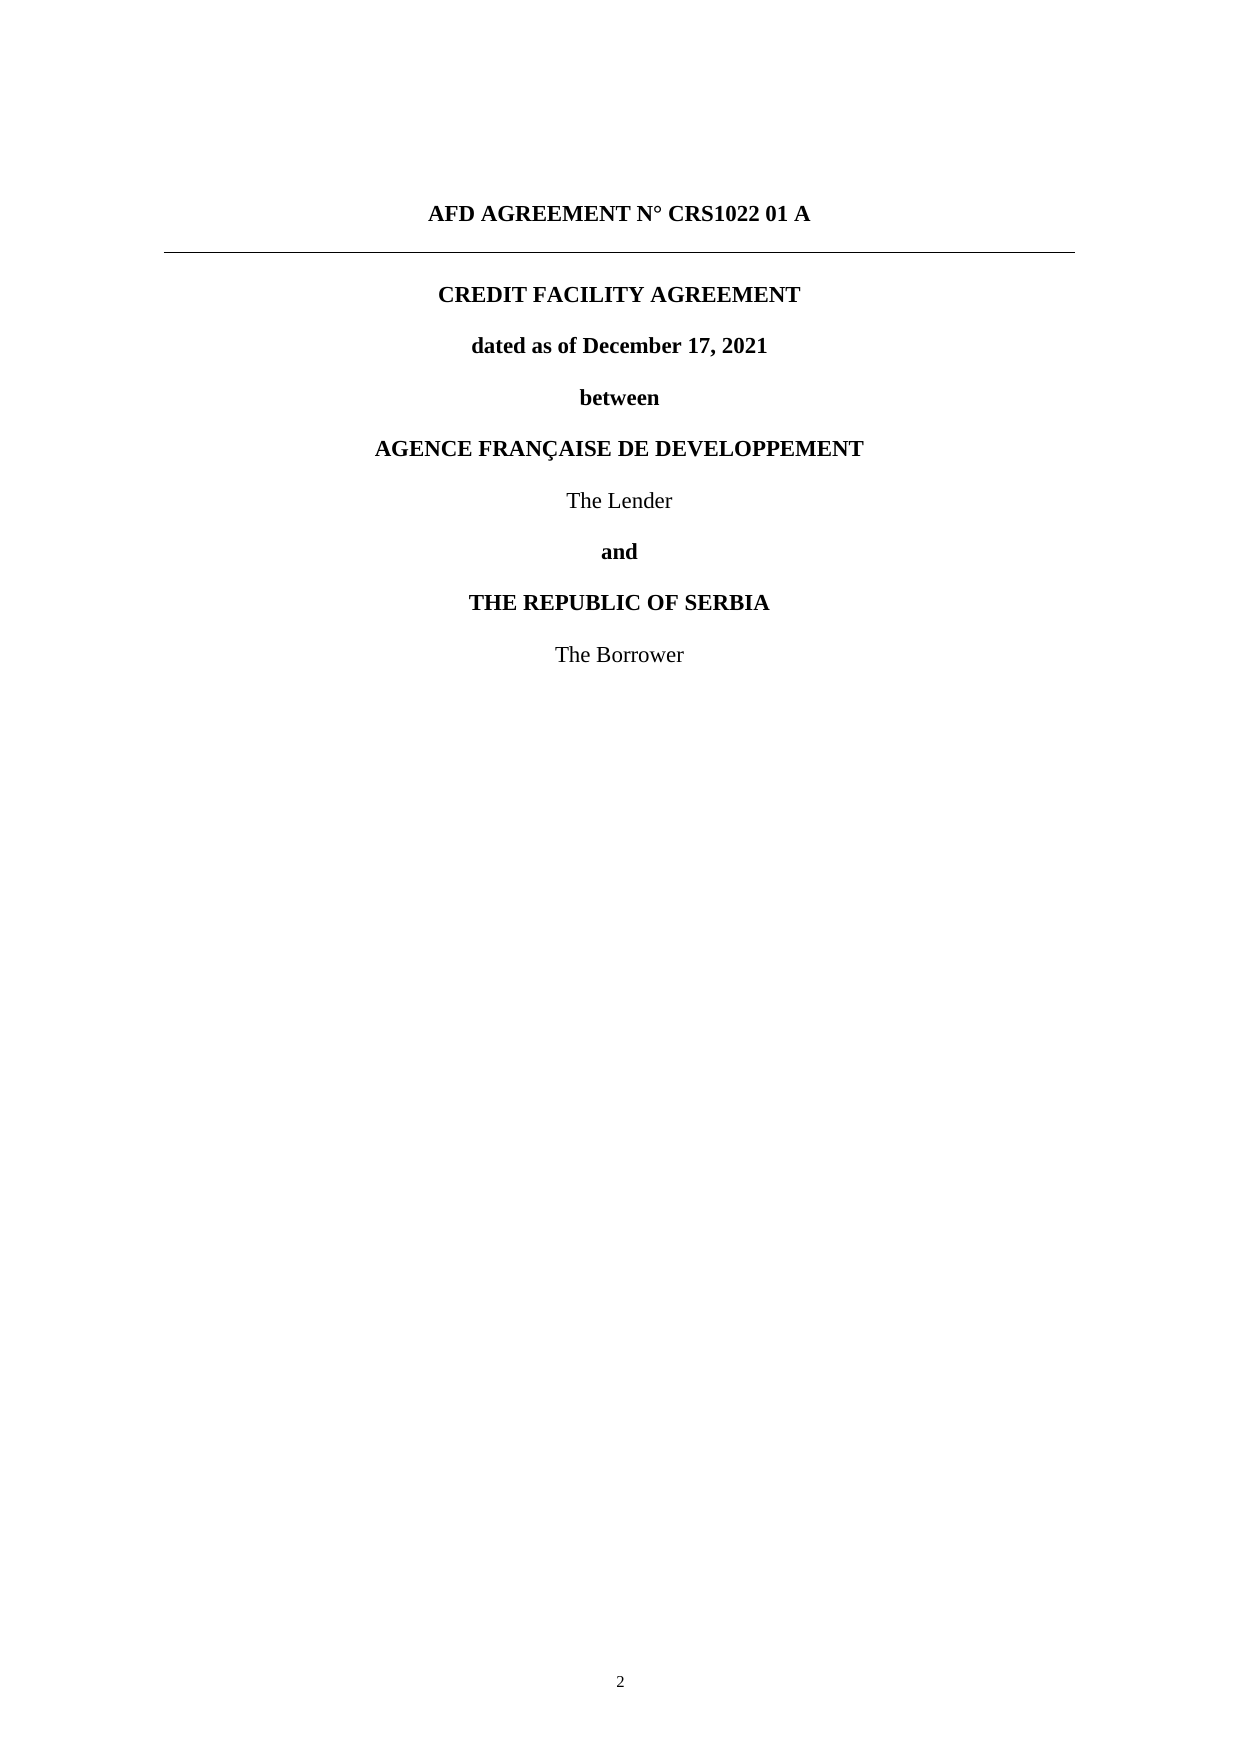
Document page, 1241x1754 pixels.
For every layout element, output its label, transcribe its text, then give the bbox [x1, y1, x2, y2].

table_header AFD AGREEMENT N° CRS1022 01 A CREDIT FACILITY AGREEMENT dated as of December 17, 2021 between AGENCE FRANÇAISE DE DEVELOPPEMENT The Lender and THE REPUBLIC OF SERBIA The Borrower [152, 148, 1087, 770]
